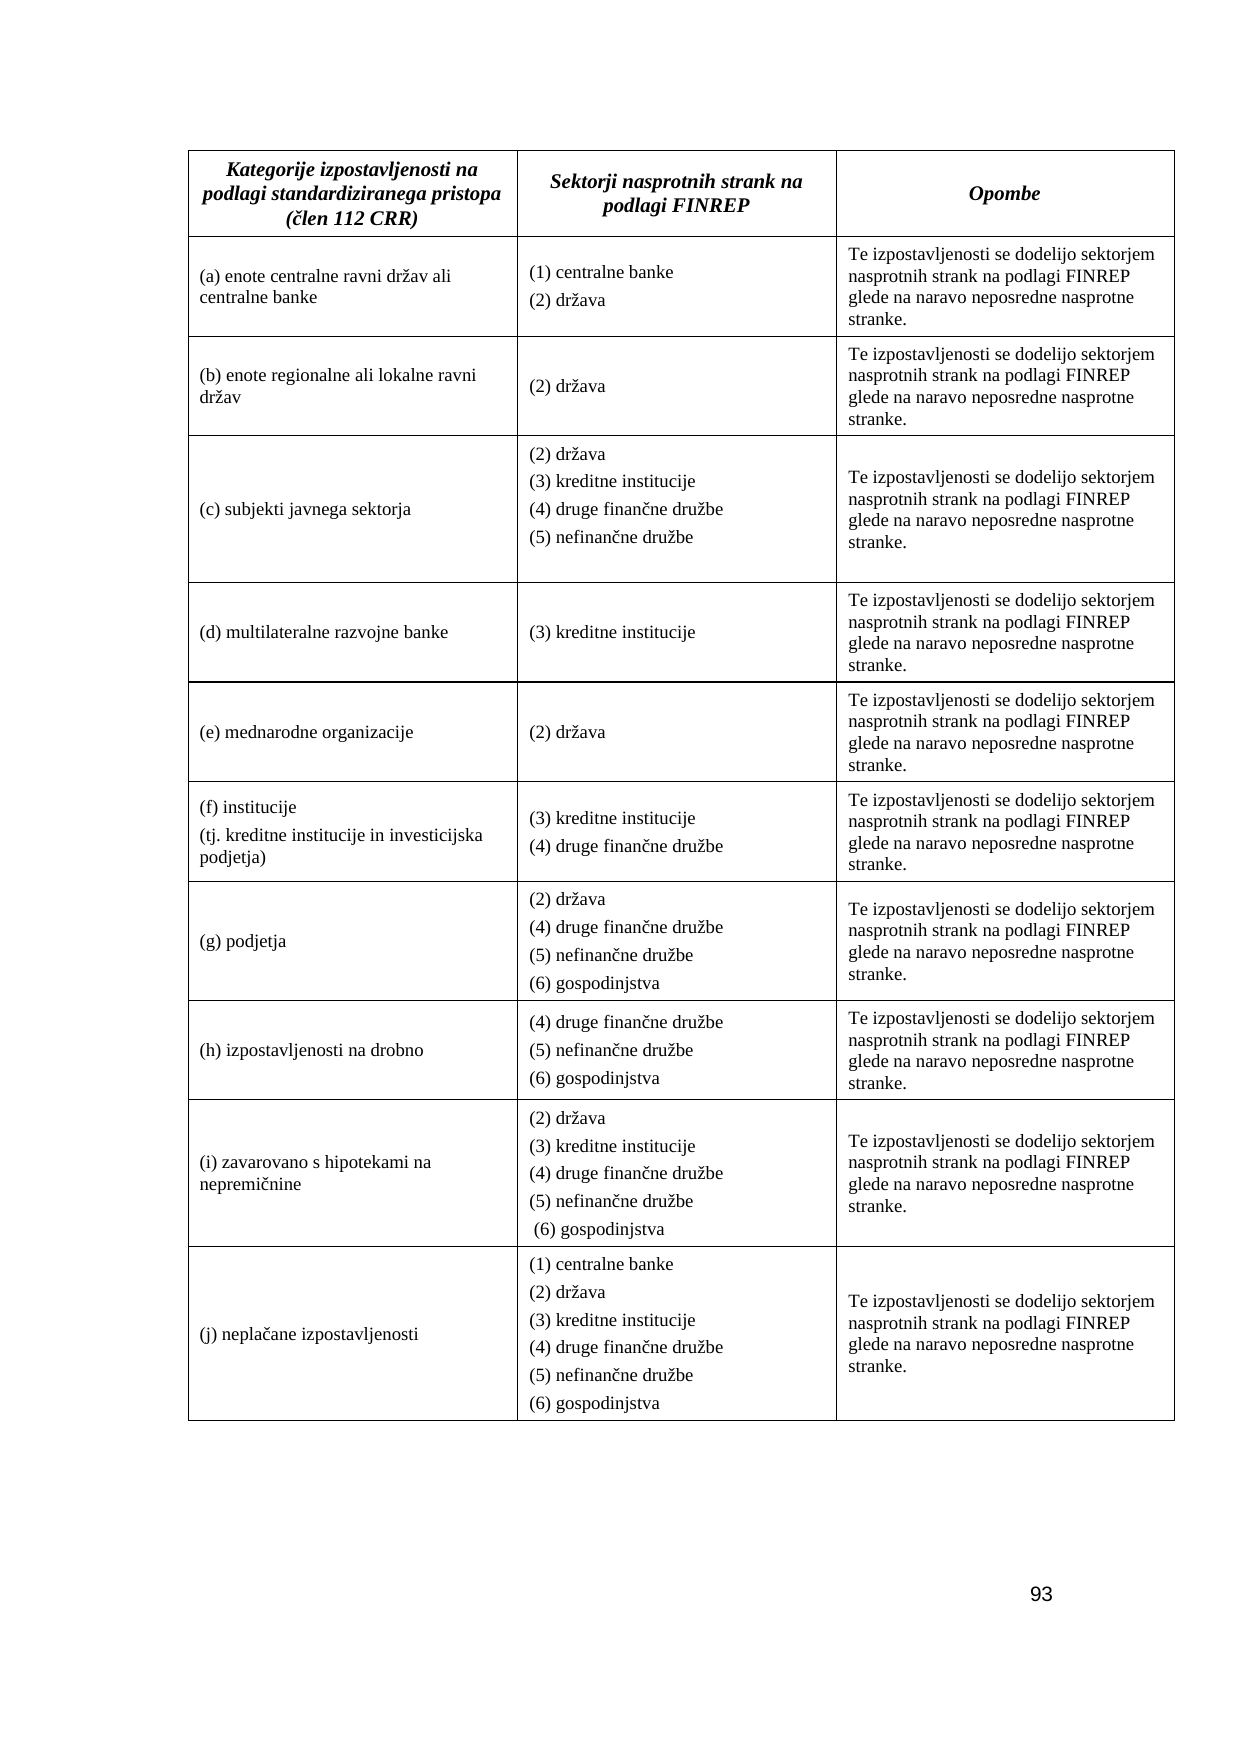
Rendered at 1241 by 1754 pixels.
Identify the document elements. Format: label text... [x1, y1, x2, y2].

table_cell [518, 1247, 836, 1420]
table_cell Te izpostavljenosti se dodelijo sektorjem nasprotnih strank na podlagi FINREP glede na naravo neposredne nasprotne stranke. [837, 1001, 1174, 1099]
table_cell (2) država [518, 337, 836, 435]
table_cell (1) centralne banke (2) država [518, 237, 836, 336]
table_cell Te izpostavljenosti se dodelijo sektorjem nasprotnih strank na podlagi FINREP glede na naravo neposredne nasprotne stranke. [837, 237, 1174, 336]
table_header Opombe [837, 151, 1174, 236]
table_cell Te izpostavljenosti se dodelijo sektorjem nasprotnih strank na podlagi FINREP glede na naravo neposredne nasprotne stranke. [837, 583, 1174, 681]
table_cell (4) druge finančne družbe (5) nefinančne družbe (6) gospodinjstva [518, 1001, 836, 1099]
table_cell (i) zavarovano s hipotekami na nepremičnine [189, 1100, 517, 1246]
table_cell (3) kreditne institucije (4) druge finančne družbe [518, 782, 836, 881]
table_cell Te izpostavljenosti se dodelijo sektorjem nasprotnih strank na podlagi FINREP glede na naravo neposredne nasprotne stranke. [837, 683, 1174, 781]
table_cell (f) institucije (tj. kreditne institucije in investicijska podjetja) [189, 782, 517, 881]
table_cell (b) enote regionalne ali lokalne ravni držav [189, 337, 517, 435]
table_cell (h) izpostavljenosti na drobno [189, 1001, 517, 1099]
table_cell Te izpostavljenosti se dodelijo sektorjem nasprotnih strank na podlagi FINREP glede na naravo neposredne nasprotne stranke. [837, 882, 1174, 999]
table_cell (2) država (3) kreditne institucije (4) druge finančne družbe (5) nefinančne družbe [518, 436, 836, 582]
table_cell Te izpostavljenosti se dodelijo sektorjem nasprotnih strank na podlagi FINREP glede na naravo neposredne nasprotne stranke. [837, 337, 1174, 435]
table_cell (g) podjetja [189, 882, 517, 999]
table_cell (2) država (4) druge finančne družbe (5) nefinančne družbe (6) gospodinjstva [518, 882, 836, 999]
table_cell Te izpostavljenosti se dodelijo sektorjem nasprotnih strank na podlagi FINREP glede na naravo neposredne nasprotne stranke. [837, 436, 1174, 582]
table_header Sektorji nasprotnih strank na podlagi FINREP [518, 151, 836, 236]
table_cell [837, 1247, 1174, 1420]
table_cell (2) država (3) kreditne institucije (4) druge finančne družbe (5) nefinančne družbe (6) gospodinjstva [518, 1100, 836, 1246]
table_cell Te izpostavljenosti se dodelijo sektorjem nasprotnih strank na podlagi FINREP glede na naravo neposredne nasprotne stranke. [837, 782, 1174, 881]
table_cell Te izpostavljenosti se dodelijo sektorjem nasprotnih strank na podlagi FINREP glede na naravo neposredne nasprotne stranke. [837, 1100, 1174, 1246]
table_cell (2) država [518, 683, 836, 781]
table_header Kategorije izpostavljenosti na podlagi standardiziranega pristopa (člen 112 CRR) [189, 151, 517, 236]
table_cell (d) multilateralne razvojne banke [189, 583, 517, 681]
table_cell (j) neplačane izpostavljenosti [189, 1247, 517, 1420]
table_cell (c) subjekti javnega sektorja [189, 436, 517, 582]
table_cell (3) kreditne institucije [518, 583, 836, 681]
table_cell (e) mednarodne organizacije [189, 683, 517, 781]
table_cell (a) enote centralne ravni držav ali centralne banke [189, 237, 517, 336]
